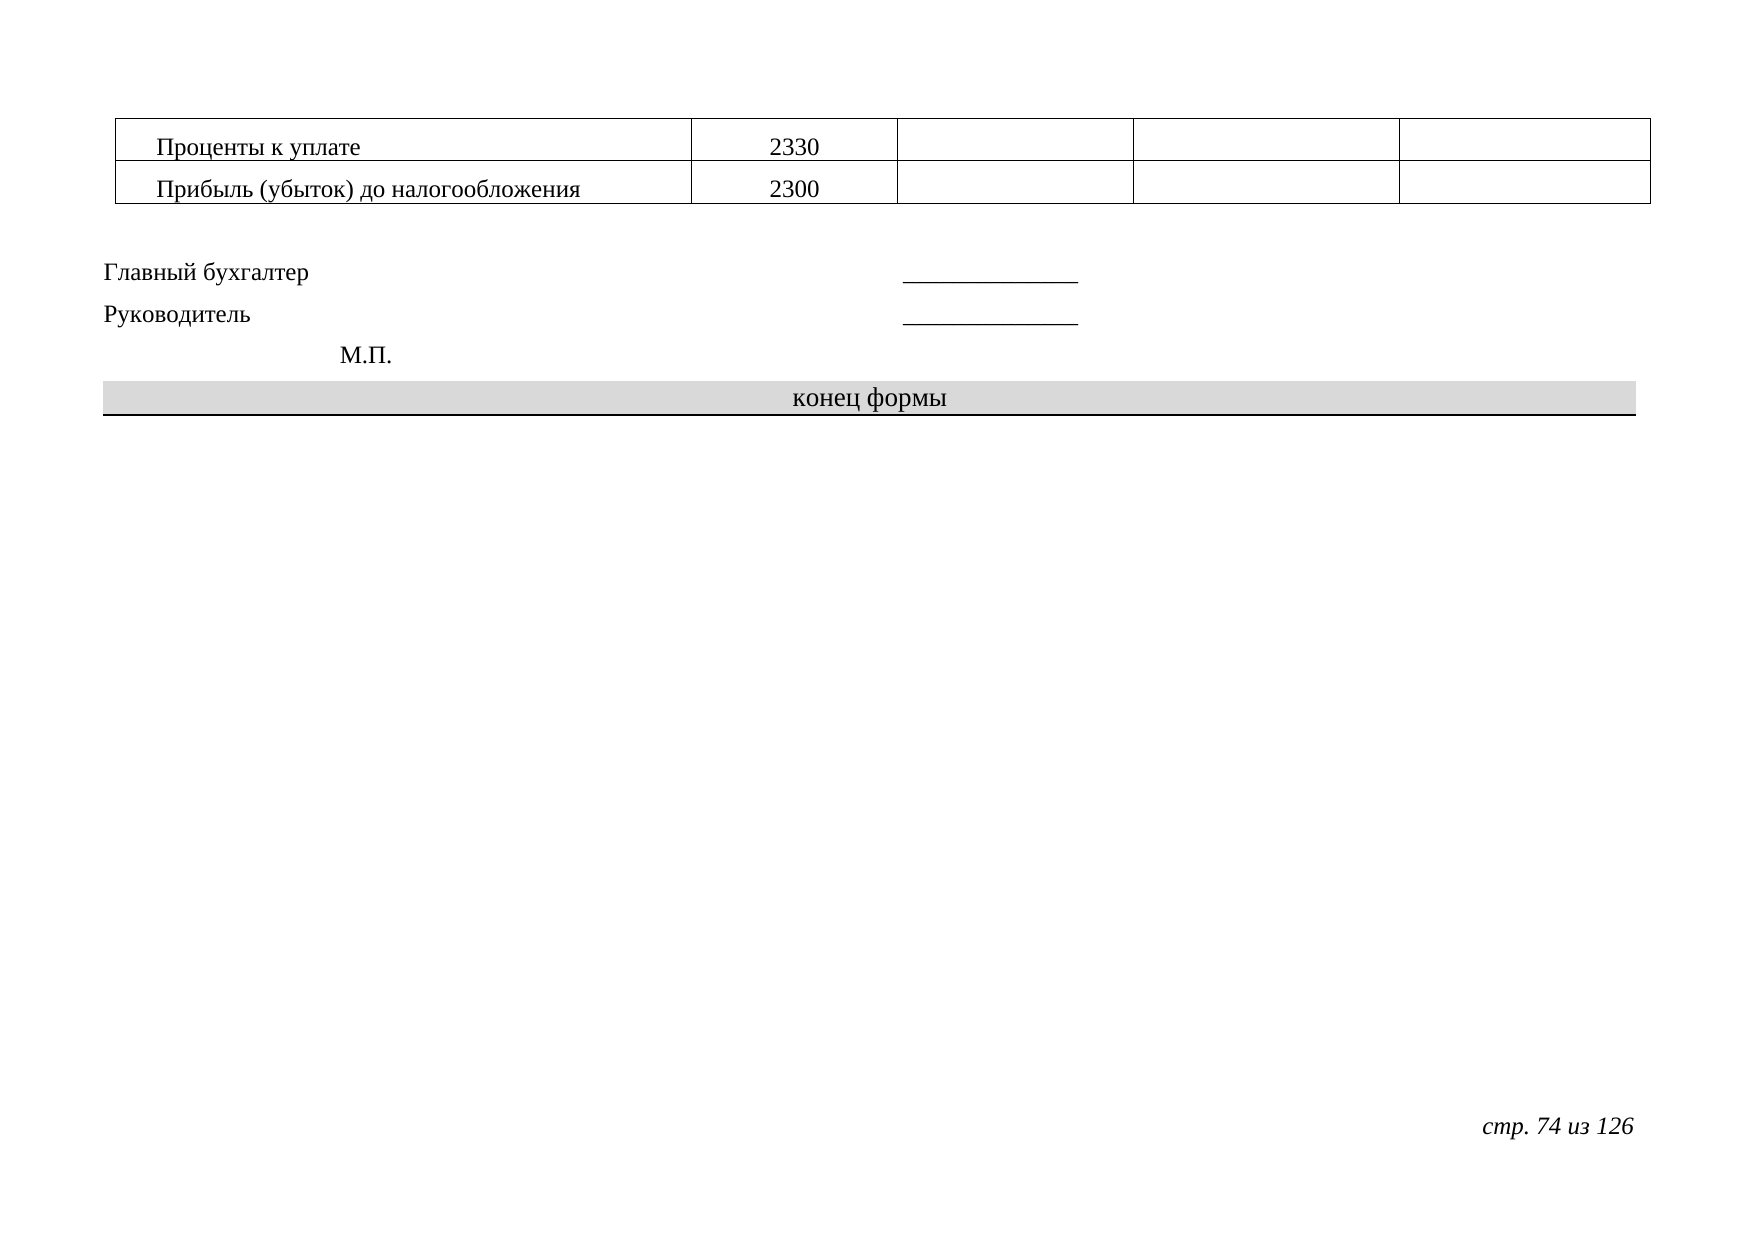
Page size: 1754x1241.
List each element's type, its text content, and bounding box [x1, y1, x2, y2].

table_cell Проценты к уплате [116, 119, 691, 160]
table_cell 2330 [692, 119, 897, 160]
table_cell [898, 161, 1133, 203]
table_cell [898, 119, 1133, 160]
text М.П. [339, 340, 1636, 369]
table_cell [1134, 119, 1399, 160]
table_cell 2300 [692, 161, 897, 203]
text Руководитель ______________ [103, 299, 1636, 327]
table_cell [1400, 119, 1650, 160]
text Главный бухгалтер ______________ [103, 257, 1636, 286]
table_cell [1134, 161, 1399, 203]
text конец формы [103, 381, 1636, 414]
table_cell [1400, 161, 1650, 203]
table_cell Прибыль (убыток) до налогообложения [116, 161, 691, 203]
